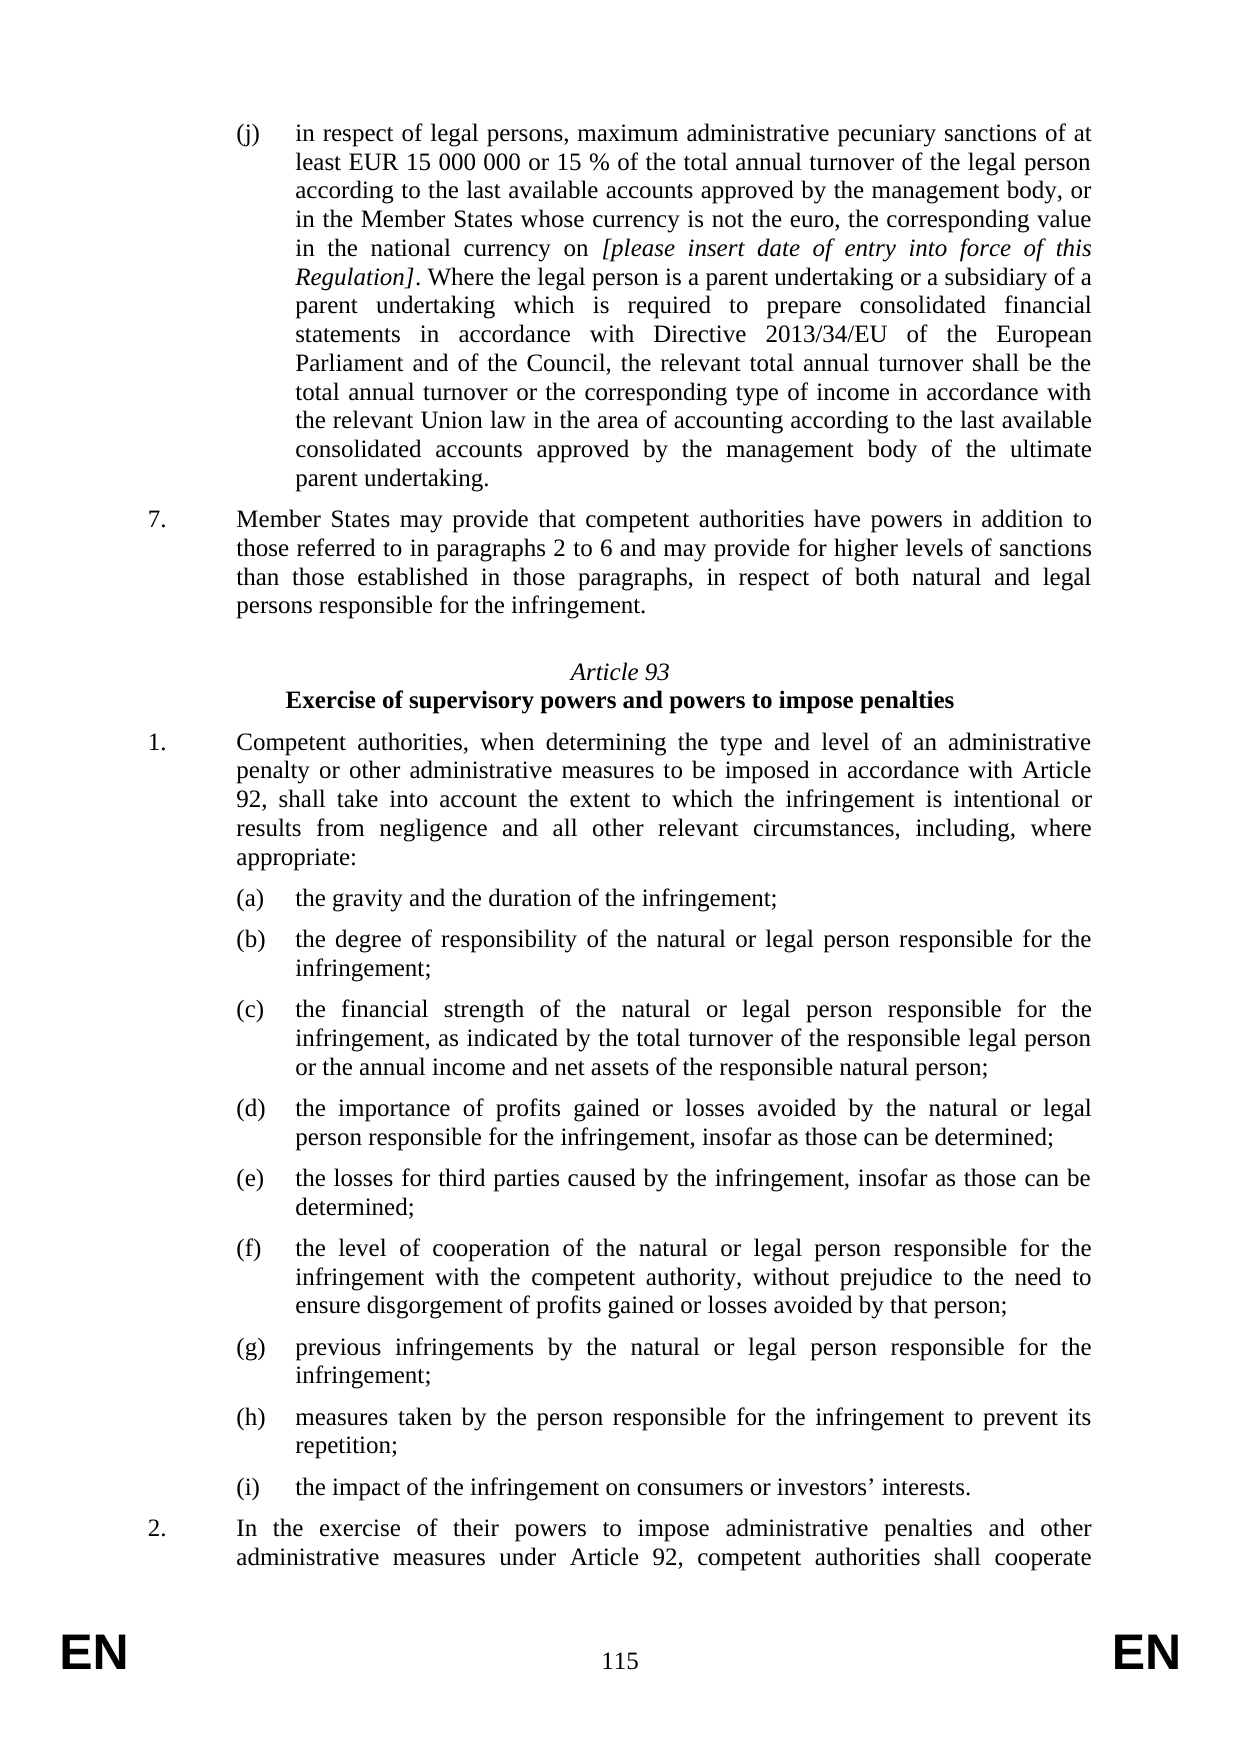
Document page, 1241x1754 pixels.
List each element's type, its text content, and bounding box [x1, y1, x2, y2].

text 7. Member States may provide that competent authorities have powers in addition to those referred to in paragraphs 2 to 6 and may provide for higher levels of sanctions than those established in those paragraphs, in respect of both natural and legal persons responsible for the infringement. [148, 504, 1093, 619]
text (h) measures taken by the person responsible for the infringement to prevent its repetition; [236, 1402, 1093, 1459]
text (d) the importance of profits gained or losses avoided by the natural or legal person responsible for the infringement, insofar as those can be determined; [236, 1093, 1093, 1151]
text 1. Competent authorities, when determining the type and level of an administrative penalty or other administrative measures to be imposed in accordance with Article 92, shall take into account the extent to which the infringement is intentional or results from negligence and all other relevant circumstances, including, where appropriate: [148, 727, 1093, 871]
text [148, 1513, 1093, 1571]
text (c) the financial strength of the natural or legal person responsible for the infringement, as indicated by the total turnover of the responsible legal person or the annual income and net assets of the responsible natural person; [236, 994, 1093, 1081]
text (a) the gravity and the duration of the infringement; [236, 883, 1093, 912]
text Article 93 Exercise of supervisory powers and powers to impose penalties [148, 657, 1093, 714]
text (j) in respect of legal persons, maximum administrative pecuniary sanctions of at least EUR 15 000 000 or 15 % of the total annual turnover of the legal person according to the last available accounts approved by the management body, or in the Member States whose currency is not the euro, the corresponding value in the national currency on [please insert date of entry into force of this Regulation]. Where the legal person is a parent undertaking or a subsidiary of a parent undertaking which is required to prepare consolidated financial statements in accordance with Directive 2013/34/EU of the European Parliament and of the Council, the relevant total annual turnover shall be the total annual turnover or the corresponding type of income in accordance with the relevant Union law in the area of accounting according to the last available consolidated accounts approved by the management body of the ultimate parent undertaking. [236, 118, 1093, 492]
text (b) the degree of responsibility of the natural or legal person responsible for the infringement; [236, 924, 1093, 982]
text (e) the losses for third parties caused by the infringement, insofar as those can be determined; [236, 1163, 1093, 1221]
text (i) the impact of the infringement on consumers or investors’ interests. [236, 1472, 1093, 1501]
text (g) previous infringements by the natural or legal person responsible for the infringement; [236, 1332, 1093, 1389]
text (f) the level of cooperation of the natural or legal person responsible for the infringement with the competent authority, without prejudice to the need to ensure disgorgement of profits gained or losses avoided by that person; [236, 1233, 1093, 1319]
